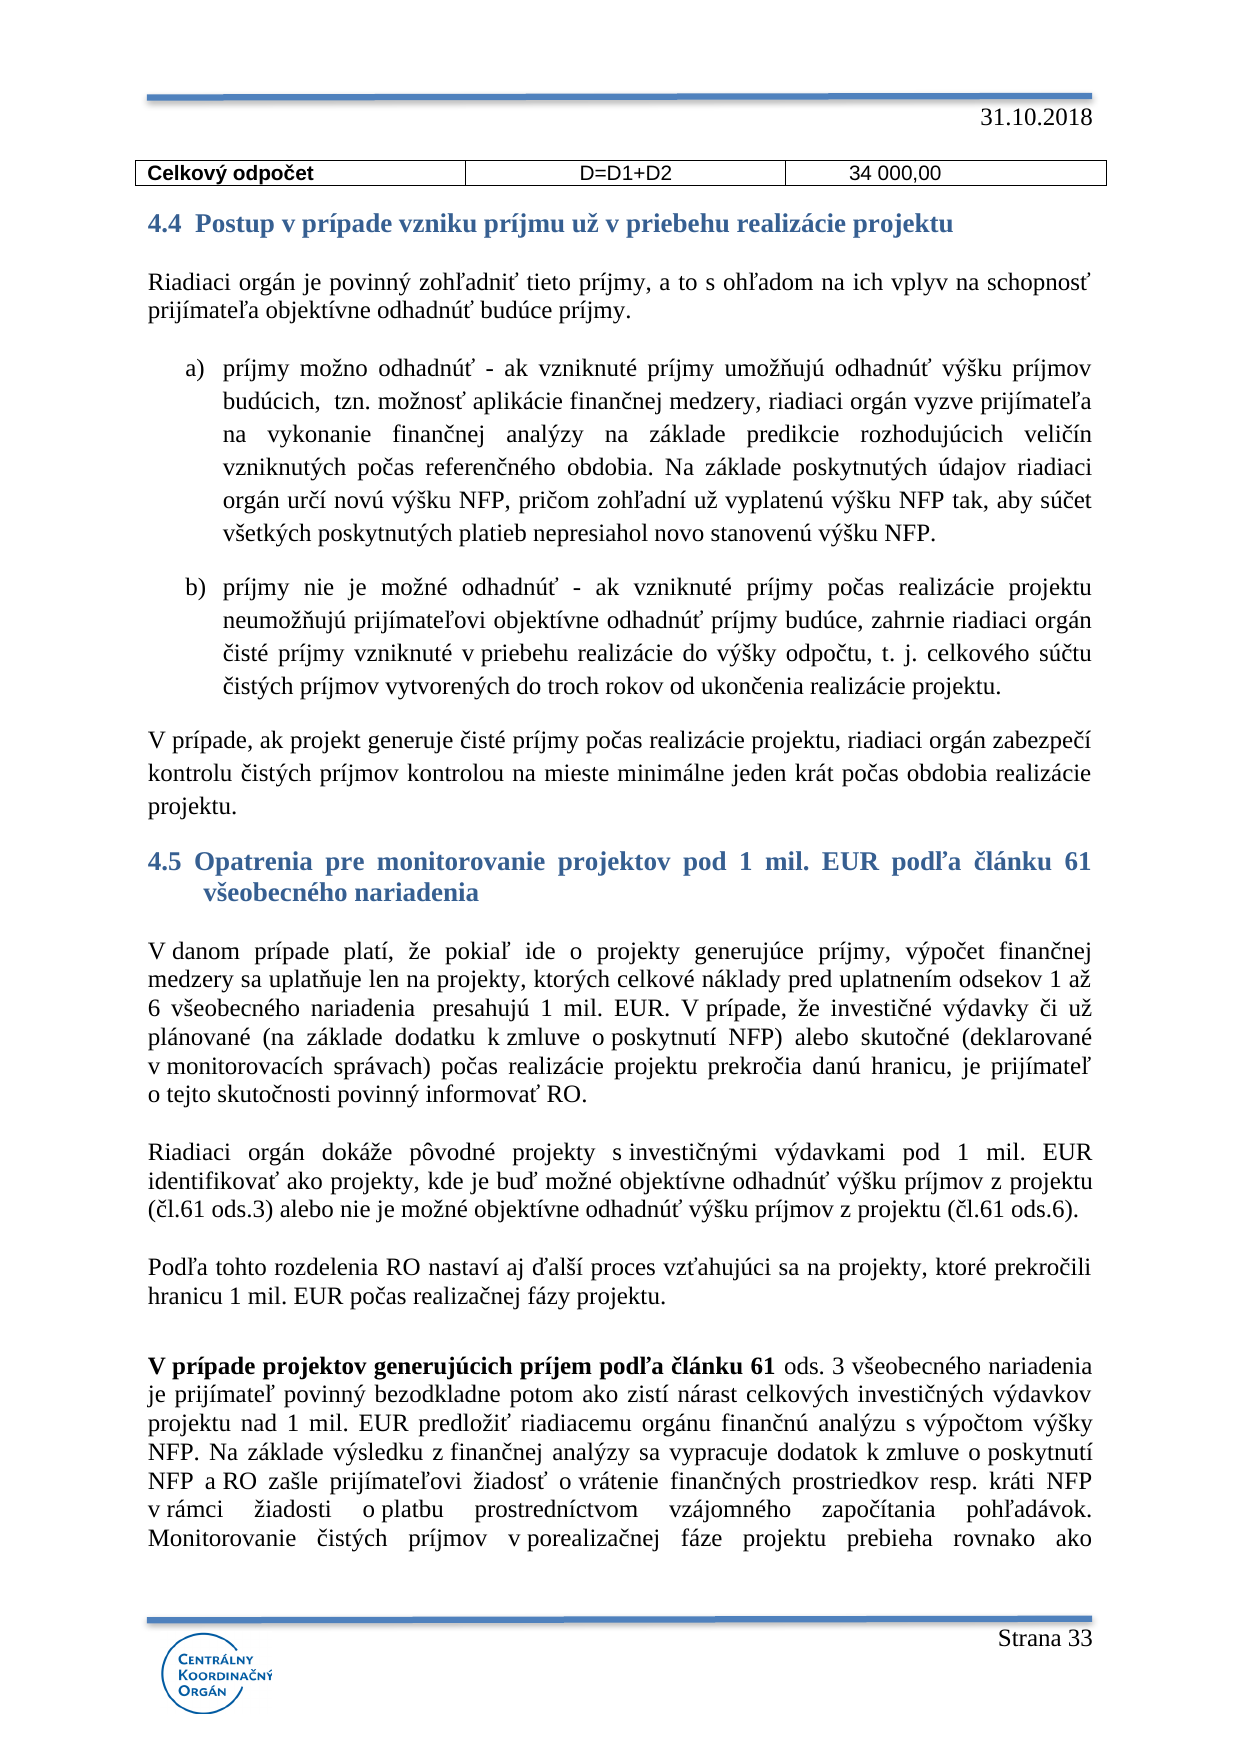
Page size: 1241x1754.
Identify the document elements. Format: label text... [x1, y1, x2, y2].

table_cell Celkový odpočet [136, 161, 465, 185]
text Podľa tohto rozdelenia RO nastaví aj ďalší proces vzťahujúci sa na projekty, ktoré prekročili hranicu 1 mil. EUR počas realizačnej fázy projektu. [148, 1252, 1093, 1309]
text 4.4 Postup v prípade vzniku príjmu už v priebehu realizácie projektu [148, 207, 1093, 238]
text V danom prípade platí, že pokiaľ ide o projekty generujúce príjmy, výpočet finančnej medzery sa uplatňuje len na projekty, ktorých celkové náklady pred uplatnením odsekov 1 až 6 všeobecného nariadenia presahujú 1 mil. EUR. V prípade, že investičné výdavky či už plánované (na základe dodatku k zmluve o poskytnutí NFP) alebo skutočné (deklarované v monitorovacích správach) počas realizácie projektu prekročia danú hranicu, je prijímateľ o tejto skutočnosti povinný informovať RO. [148, 936, 1093, 1108]
text V prípade, ak projekt generuje čisté príjmy počas realizácie projektu, riadiaci orgán zabezpečí kontrolu čistých príjmov kontrolou na mieste minimálne jeden krát počas obdobia realizácie projektu. [148, 725, 1093, 820]
text Riadiaci orgán dokáže pôvodné projekty s investičnými výdavkami pod 1 mil. EUR identifikovať ako projekty, kde je buď možné objektívne odhadnúť výšku príjmov z projektu (čl.61 ods.3) alebo nie je možné objektívne odhadnúť výšku príjmov z projektu (čl.61 ods.6). [148, 1137, 1093, 1223]
list príjmy možno odhadnúť - ak vzniknuté príjmy umožňujú odhadnúť výšku príjmov budúcich, tzn. možnosť aplikácie finančnej medzery, riadiaci orgán vyzve prijímateľa na vykonanie finančnej analýzy na základe predikcie rozhodujúcich veličín vzniknutých počas referenčného obdobia. Na základe poskytnutých údajov riadiaci orgán určí novú výšku NFP, pričom zohľadní už vyplatenú výšku NFP tak, aby súčet všetkých poskytnutých platieb nepresiahol novo stanovenú výšku NFP. [185, 353, 1093, 547]
table_cell D=D1+D2 [466, 161, 785, 185]
text Riadiaci orgán je povinný zohľadniť tieto príjmy, a to s ohľadom na ich vplyv na schopnosť prijímateľa objektívne odhadnúť budúce príjmy. [148, 267, 1093, 324]
text 4.5 Opatrenia pre monitorovanie projektov pod 1 mil. EUR podľa článku 61 všeobecného nariadenia [148, 845, 1093, 907]
table_cell 34 000,00 [786, 161, 1106, 185]
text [148, 1351, 1093, 1552]
list príjmy nie je možné odhadnúť - ak vzniknuté príjmy počas realizácie projektu neumožňujú prijímateľovi objektívne odhadnúť príjmy budúce, zahrnie riadiaci orgán čisté príjmy vzniknuté v priebehu realizácie do výšky odpočtu, t. j. celkového súčtu čistých príjmov vytvorených do troch rokov od ukončenia realizácie projektu. [185, 572, 1093, 700]
picture [159, 1631, 272, 1713]
